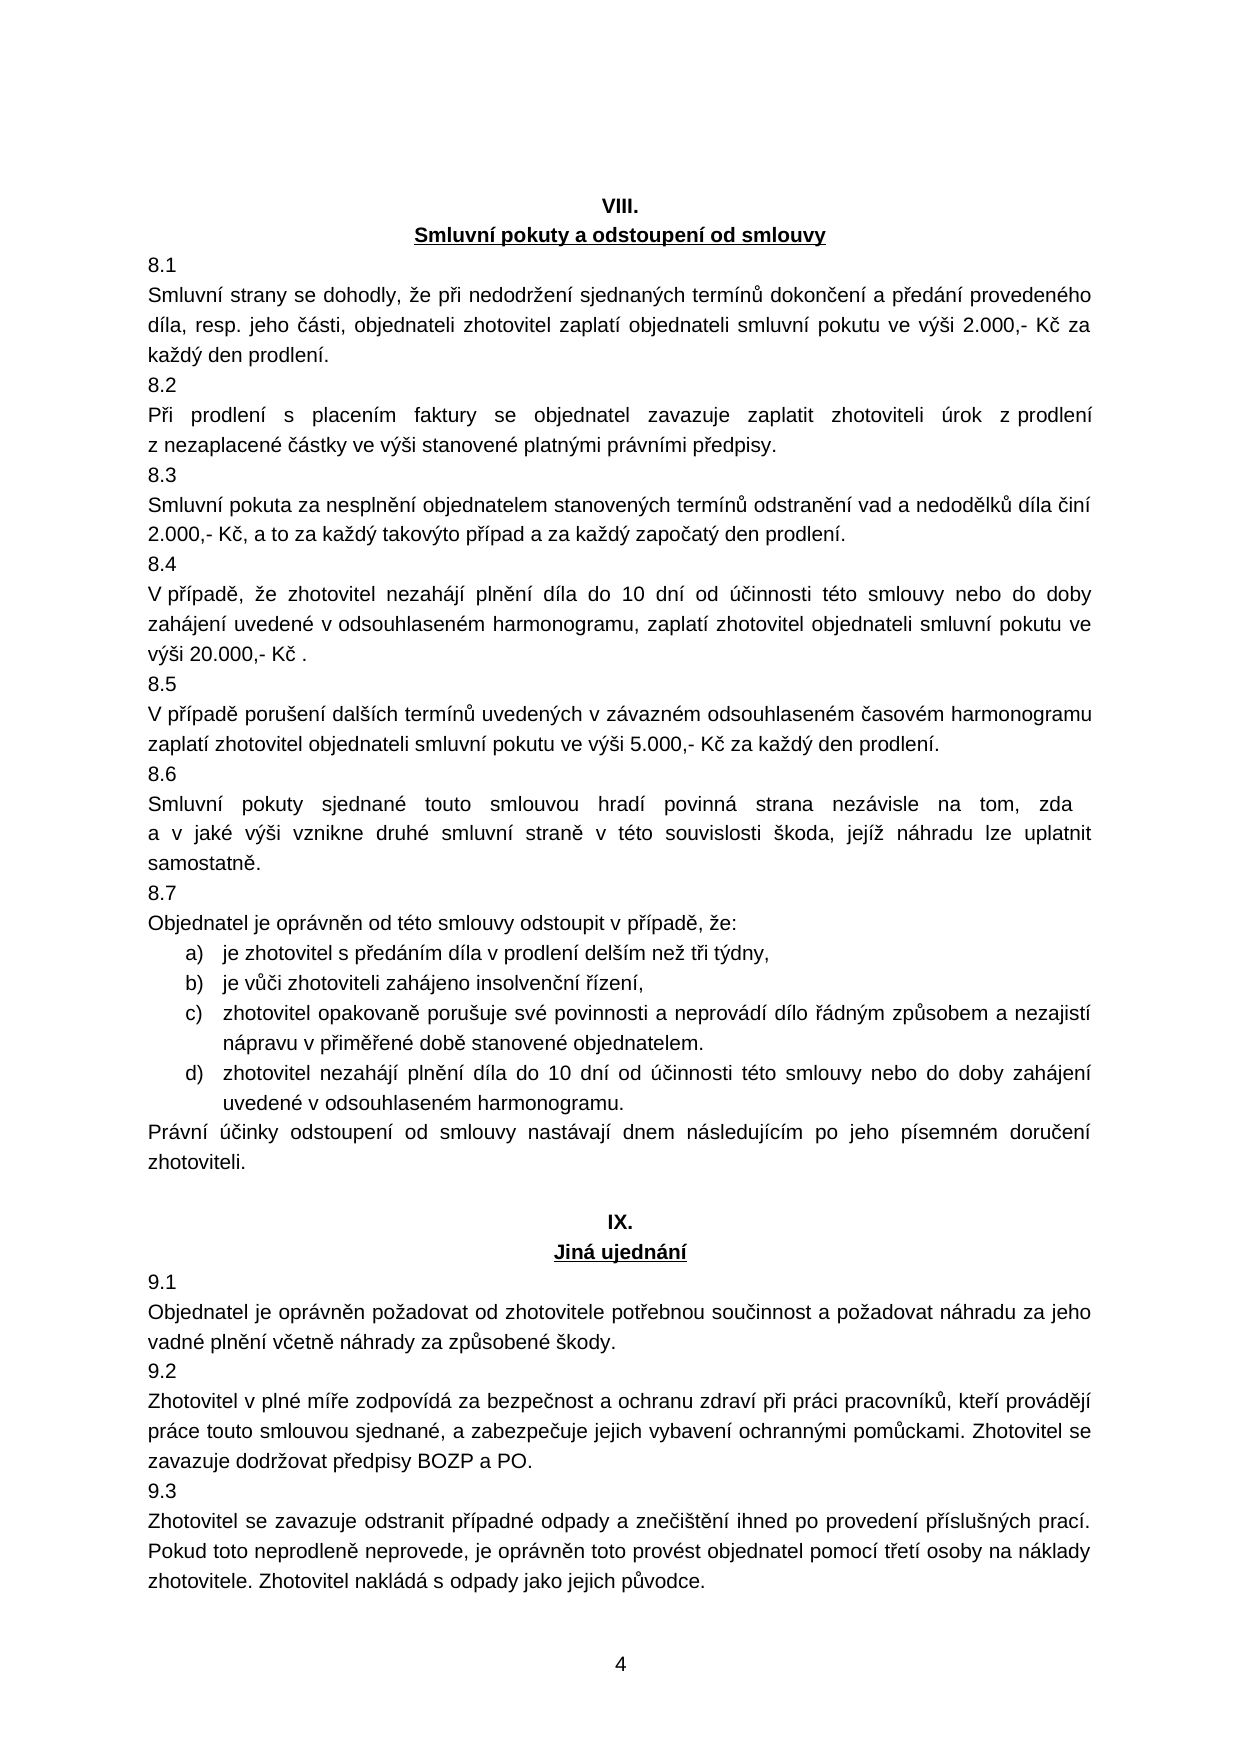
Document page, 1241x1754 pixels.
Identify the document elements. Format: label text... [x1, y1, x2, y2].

text 8.1 [148, 253, 1092, 277]
text 8.5 [148, 672, 1092, 696]
text 9.1 [148, 1270, 1092, 1294]
text 8.7 [148, 881, 1092, 905]
text 8.6 [148, 761, 1092, 785]
text 8.4 [148, 552, 1092, 576]
text 8.2 [148, 373, 1092, 397]
list zhotovitel opakovaně porušuje své povinnosti a neprovádí dílo řádným způsobem a nezajistí nápravu v přiměřené době stanovené objednatelem. [185, 1001, 1092, 1054]
text Jiná ujednání [148, 1240, 1092, 1264]
text Smluvní pokuty a odstoupení od smlouvy [148, 223, 1092, 247]
text 8.3 [148, 462, 1092, 486]
text 9.2 [148, 1359, 1092, 1383]
text V případě, že zhotovitel nezahájí plnění díla do 10 dní od účinnosti této smlouvy nebo do doby zahájení uvedené v odsouhlaseném harmonogramu, zaplatí zhotovitel objednateli smluvní pokutu ve výši 20.000,- Kč . [148, 582, 1092, 666]
text IX. [148, 1210, 1092, 1234]
text Objednatel je oprávněn požadovat od zhotovitele potřebnou součinnost a požadovat náhradu za jeho vadné plnění včetně náhrady za způsobené škody. [148, 1299, 1092, 1353]
text VIII. [148, 193, 1092, 217]
text Při prodlení s placením faktury se objednatel zavazuje zaplatit zhotoviteli úrok z prodlení z nezaplacené částky ve výši stanovené platnými právními předpisy. [148, 403, 1092, 457]
text Smluvní pokuta za nesplnění objednatelem stanovených termínů odstranění vad a nedodělků díla činí 2.000,- Kč, a to za každý takovýto případ a za každý započatý den prodlení. [148, 492, 1092, 546]
text 9.3 [148, 1479, 1092, 1503]
text Právní účinky odstoupení od smlouvy nastávají dnem následujícím po jeho písemném doručení zhotoviteli. [148, 1120, 1092, 1174]
list zhotovitel nezahájí plnění díla do 10 dní od účinnosti této smlouvy nebo do doby zahájení uvedené v odsouhlaseném harmonogramu. [185, 1060, 1092, 1114]
text Zhotovitel se zavazuje odstranit případné odpady a znečištění ihned po provedení příslušných prací. Pokud toto neprodleně neprovede, je oprávněn toto provést objednatel pomocí třetí osoby na náklady zhotovitele. Zhotovitel nakládá s odpady jako jejich původce. [148, 1509, 1092, 1593]
text V případě porušení dalších termínů uvedených v závazném odsouhlaseném časovém harmonogramu zaplatí zhotovitel objednateli smluvní pokutu ve výši 5.000,- Kč za každý den prodlení. [148, 702, 1092, 756]
text Smluvní pokuty sjednané touto smlouvou hradí povinná strana nezávisle na tom, zda a v jaké výši vznikne druhé smluvní straně v této souvislosti škoda, jejíž náhradu lze uplatnit samostatně. [148, 791, 1092, 875]
text Objednatel je oprávněn od této smlouvy odstoupit v případě, že: [148, 911, 1092, 935]
text Zhotovitel v plné míře zodpovídá za bezpečnost a ochranu zdraví při práci pracovníků, kteří provádějí práce touto smlouvou sjednané, a zabezpečuje jejich vybavení ochrannými pomůckami. Zhotovitel se zavazuje dodržovat předpisy BOZP a PO. [148, 1389, 1092, 1473]
list je zhotovitel s předáním díla v prodlení delším než tři týdny, [185, 941, 1092, 965]
list je vůči zhotoviteli zahájeno insolvenční řízení, [185, 971, 1092, 995]
text Smluvní strany se dohodly, že při nedodržení sjednaných termínů dokončení a předání provedeného díla, resp. jeho části, objednateli zhotovitel zaplatí objednateli smluvní pokutu ve výši 2.000,- Kč za každý den prodlení. [148, 283, 1092, 367]
